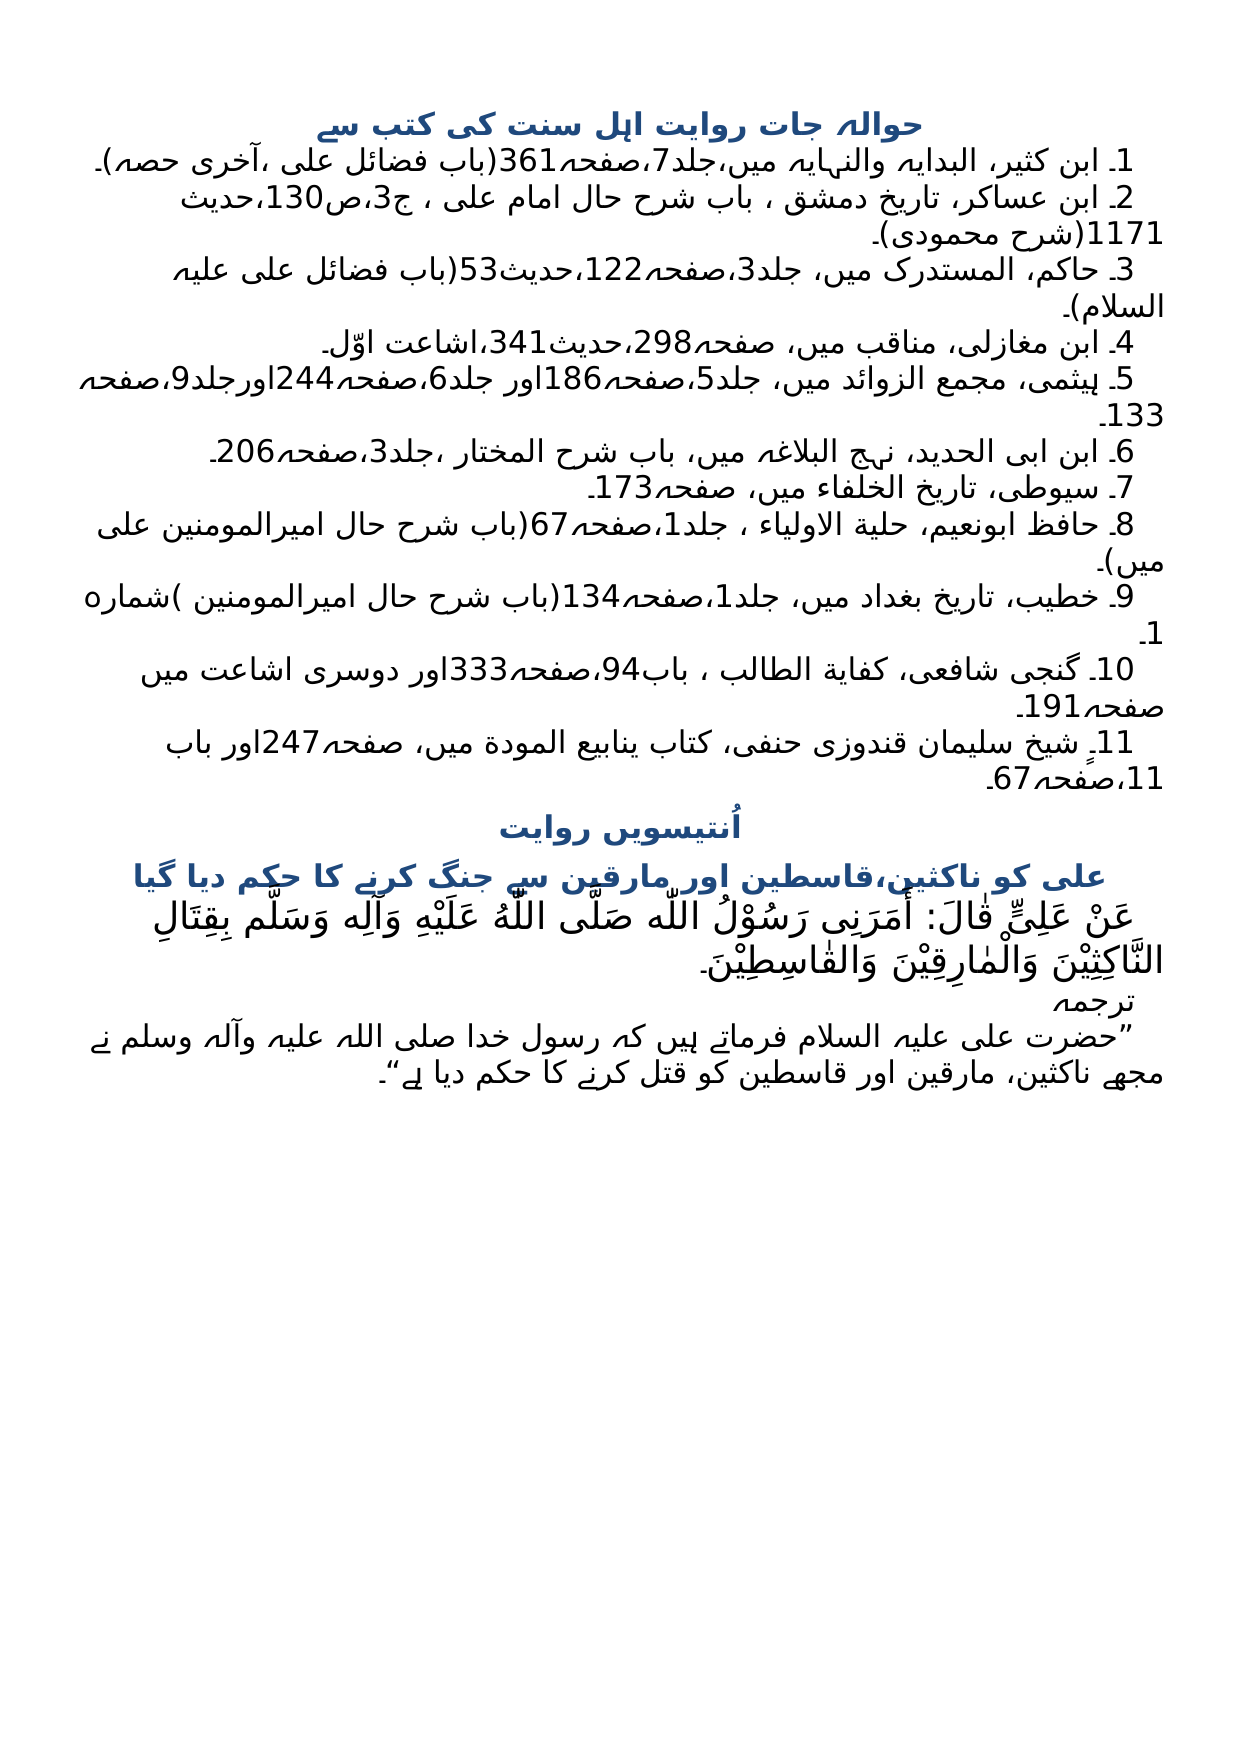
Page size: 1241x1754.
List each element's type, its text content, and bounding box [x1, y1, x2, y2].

text 1۔ ابن کثیر، البدایہ والنہایہ میں،جلد7،صفحہ361(باب فضائل علی ،آخری حصہ)۔ [75, 143, 1165, 179]
subtitle علی کو ناکثین،قاسطین اور مارقین سے جنگ کرنے کا حکم دیا گیا [75, 858, 1165, 895]
text 7۔ سیوطی، تاریخ الخلفاء میں، صفحہ173۔ [75, 470, 1165, 506]
text 11۔ٍ شیخ سلیمان قندوزی حنفی، کتاب ینابیع المودة میں، صفحہ247اور باب11،صفحہ67۔ [75, 724, 1165, 797]
text 3۔ حاکم، المستدرک میں، جلد3،صفحہ122،حدیث53(باب فضائل علی علیہ السلام)۔ [75, 252, 1165, 324]
subtitle حوالہ جات روایت اہل سنت کی کتب سے [75, 106, 1165, 143]
text 8۔ حافظ ابونعیم، حلیة الاولیاء ، جلد1،صفحہ67(باب شرح حال امیرالمومنین علی میں)۔ [75, 506, 1165, 579]
text ترجمہ [75, 982, 1165, 1018]
text 9۔ خطیب، تاریخ بغداد میں، جلد1،صفحہ134(باب شرح حال امیرالمومنین )شمارہ1۔ [75, 579, 1165, 652]
subtitle اُنتیسویں روایت [75, 809, 1165, 846]
text ”حضرت علی علیہ السلام فرماتے ہیں کہ رسول خدا صلی اللہ علیہ وآلہ وسلم نے مجھے ناکثین، مارقین اور قاسطین کو قتل کرنے کا حکم دیا ہے“۔ [75, 1018, 1165, 1091]
text 2۔ ابن عساکر، تاریخ دمشق ، باب شرح حال امام علی ، ج3،ص130،حدیث1171(شرح محمودی)۔ [75, 179, 1165, 252]
text 6۔ ابن ابی الحدید، نہج البلاغہ میں، باب شرح المختار ،جلد3،صفحہ206۔ [75, 433, 1165, 470]
text عَنْ عَلِیٍّ قٰالَ: أَمَرَنِی رَسُوْلُ اللّٰه صَلَّی اللّٰهُ عَلَیْهِ وَآلِه وَسَلَّم بِقِتَالِ النَّاکِثِیْنَ وَالْمٰارِقِیْنَ وَالقٰاسِطِیْنَ۔ [75, 895, 1165, 982]
text 5۔ ہیثمی، مجمع الزوائد میں، جلد5،صفحہ186اور جلد6،صفحہ244اورجلد9،صفحہ133۔ [75, 361, 1165, 433]
text 4۔ ابن مغازلی، مناقب میں، صفحہ298،حدیث341،اشاعت اوّل۔ [75, 324, 1165, 361]
text 10۔ گنجی شافعی، کفایة الطالب ، باب94،صفحہ333اور دوسری اشاعت میں صفحہ191۔ [75, 652, 1165, 724]
